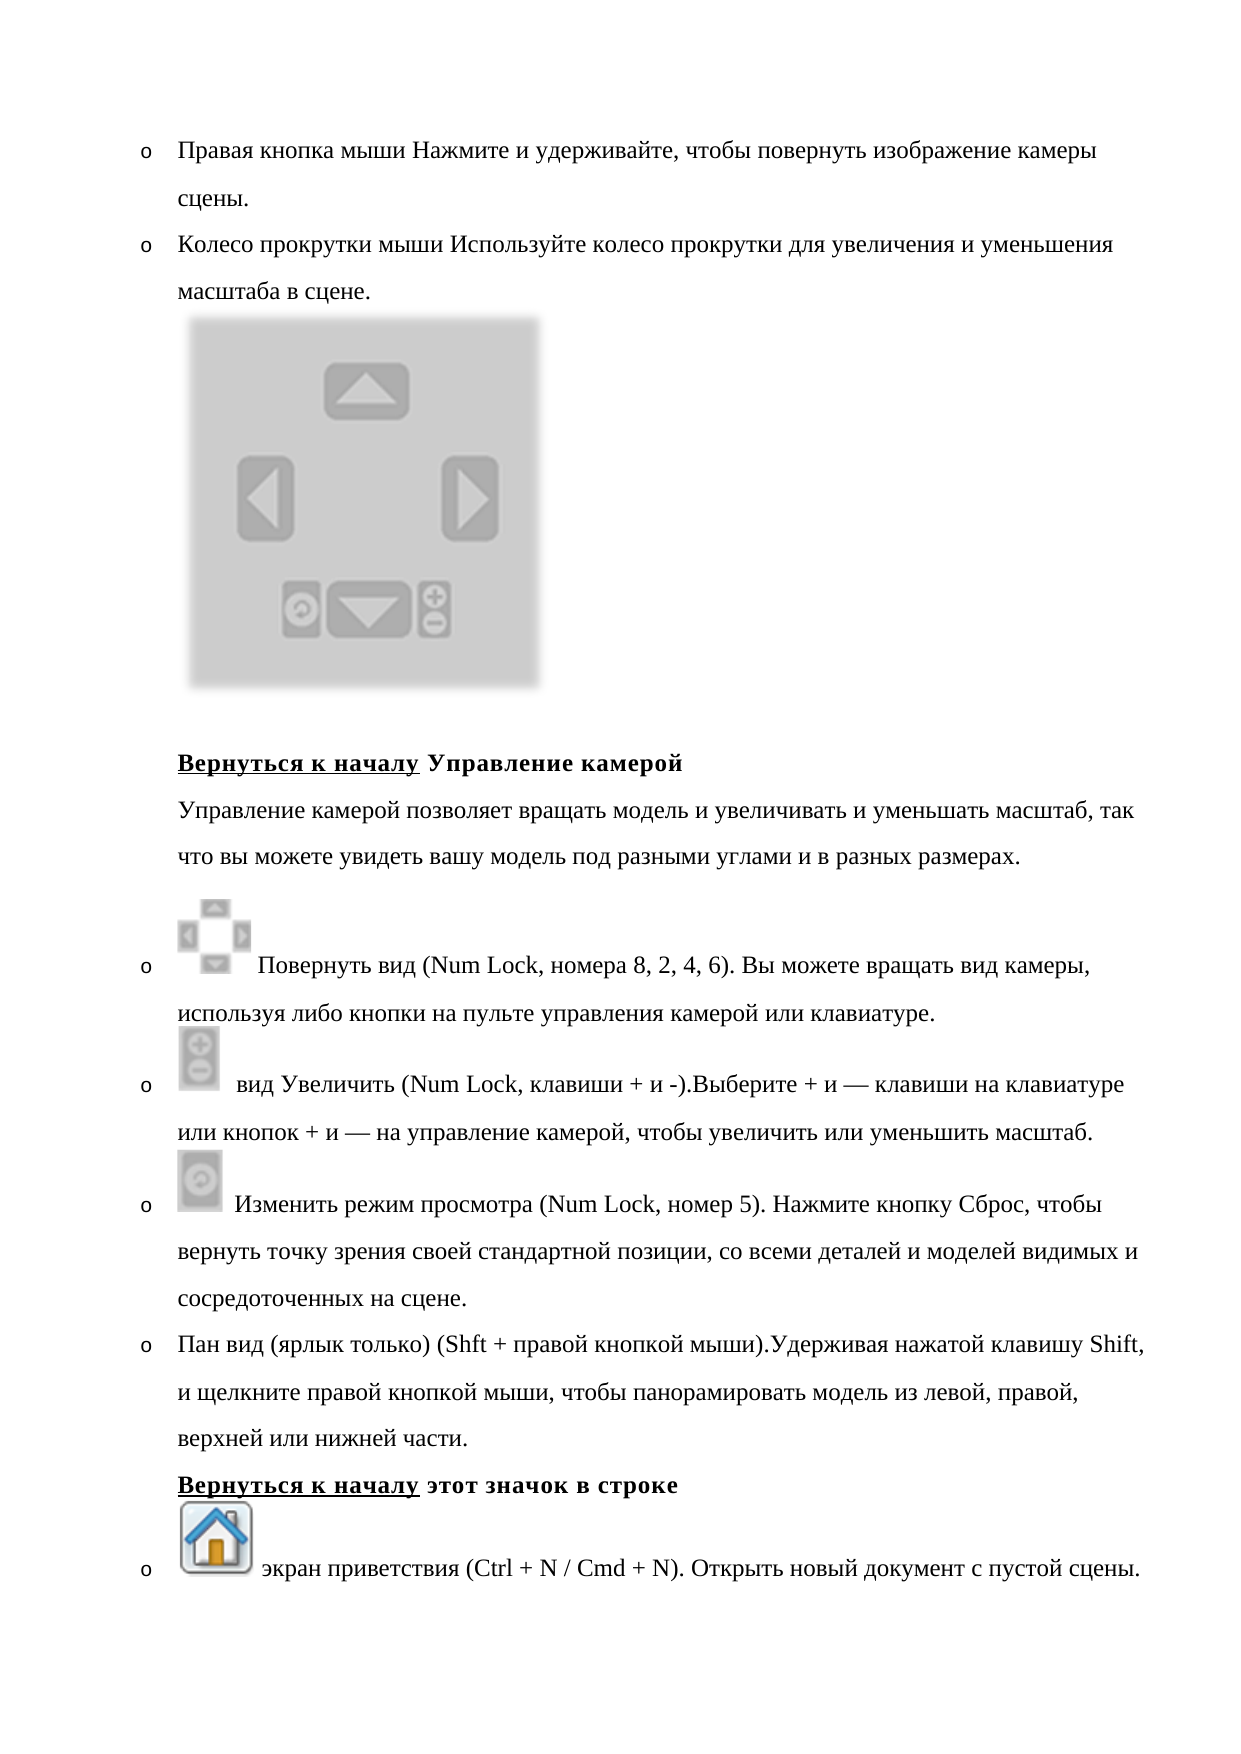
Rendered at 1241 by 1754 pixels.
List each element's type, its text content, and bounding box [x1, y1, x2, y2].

list Изменить режим просмотра (Num Lock, номер 5). Нажмите кнопку Сброс, чтобы вернуть точку зрения своей стандартной позиции, со всеми деталей и моделей видимых и сосредоточенных на сцене. [140, 1146, 1152, 1312]
picture [177, 1026, 230, 1093]
text Вернуться к началу Управление камерой [177, 730, 1152, 777]
list Колесо прокрутки мыши Используйте колесо прокрутки для увеличения и уменьшения масштаба в сцене. [140, 212, 1152, 305]
text Вернуться к началу этот значок в строке [177, 1452, 1152, 1499]
list Повернуть вид (Num Lock, номера 8, 2, 4, 6). Вы можете вращать вид камеры, используя либо кнопки на пульте управления камерой или клавиатуре. [140, 899, 1152, 1027]
list экран приветствия (Ctrl + N / Cmd + N). Открыть новый документ с пустой сцены. [140, 1499, 1152, 1583]
picture [177, 899, 252, 974]
picture [177, 1498, 255, 1577]
list Пан вид (ярлык только) (Shft + правой кнопкой мыши).Удерживая нажатой клавишу Shift, и щелкните правой кнопкой мыши, чтобы панорамировать модель из левой, правой, верхней или нижней части. [140, 1312, 1152, 1452]
text Управление камерой позволяет вращать модель и увеличивать и уменьшать масштаб, так что вы можете увидеть вашу модель под разными углами и в разных размерах. [177, 777, 1152, 870]
list Правая кнопка мыши Нажмите и удерживайте, чтобы повернуть изображение камеры сцены. [140, 118, 1152, 212]
picture [177, 1145, 228, 1212]
list вид Увеличить (Num Lock, клавиши + и -).Выберите + и — клавиши на клавиатуре или кнопок + и — на управление камерой, чтобы увеличить или уменьшить масштаб. [140, 1027, 1152, 1146]
picture [177, 305, 552, 701]
